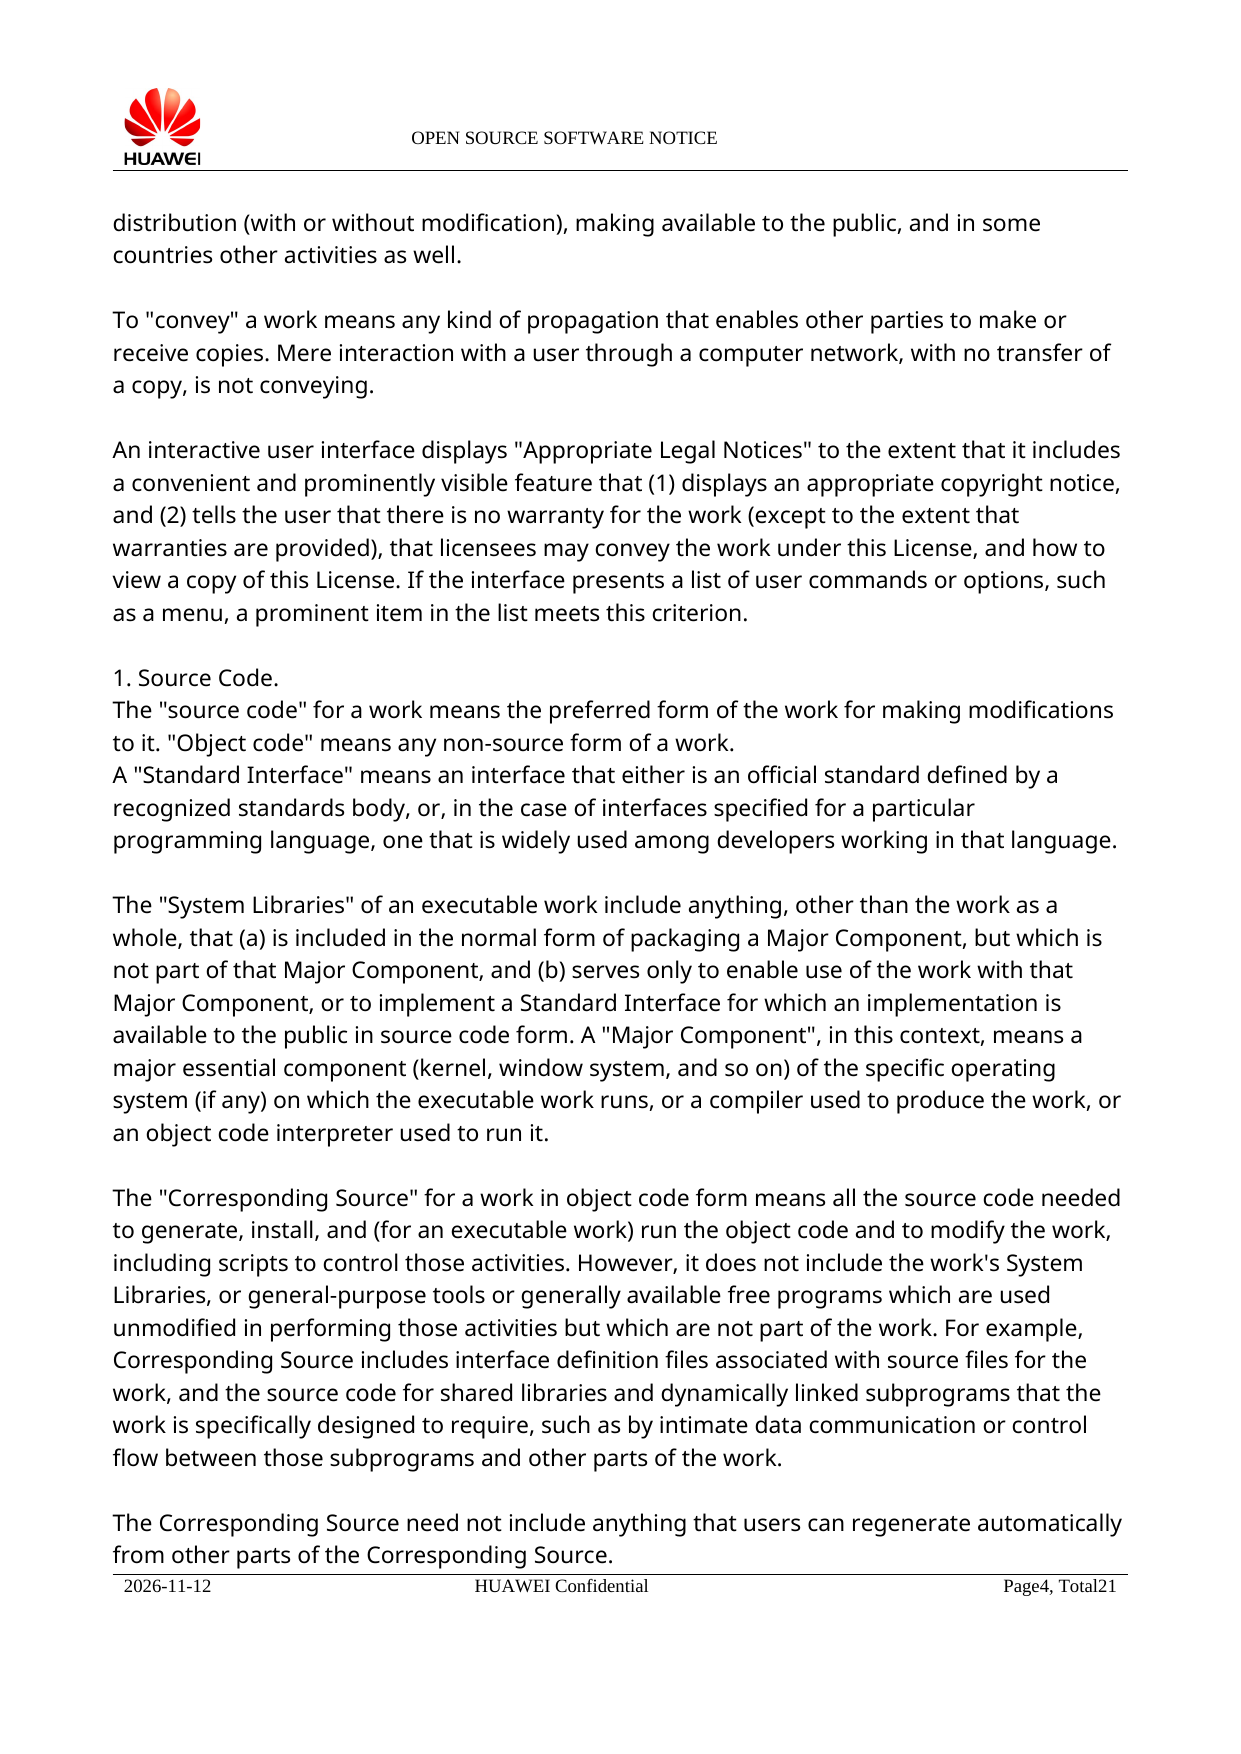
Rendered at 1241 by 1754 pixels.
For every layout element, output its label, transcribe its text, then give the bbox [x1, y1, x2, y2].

text The Corresponding Source need not include anything that users can regenerate automatically from other parts of the Corresponding Source. [112, 1506, 1128, 1571]
text 1. Source Code. [112, 661, 1128, 694]
text The "System Libraries" of an executable work include anything, other than the work as a whole, that (a) is included in the normal form of packaging a Major Component, but which is not part of that Major Component, and (b) serves only to enable use of the work with that Major Component, or to implement a Standard Interface for which an implementation is available to the public in source code form. A "Major Component", in this context, means a major essential component (kernel, window system, and so on) of the specific operating system (if any) on which the executable work runs, or a compiler used to produce the work, or an object code interpreter used to run it. [112, 889, 1128, 1149]
picture [124, 88, 201, 165]
text A "Standard Interface" means an interface that either is an official standard defined by a recognized standards body, or, in the case of interfaces specified for a particular programming language, one that is widely used among developers working in that language. [112, 759, 1128, 856]
text To "convey" a work means any kind of propagation that enables other parties to make or receive copies. Mere interaction with a user through a computer network, with no transfer of a copy, is not conveying. [112, 304, 1128, 401]
text An interactive user interface displays "Appropriate Legal Notices" to the extent that it includes a convenient and prominently visible feature that (1) displays an appropriate copyright notice, and (2) tells the user that there is no warranty for the work (except to the extent that warranties are provided), that licensees may convey the work under this License, and how to view a copy of this License. If the interface presents a list of user commands or options, such as a menu, a prominent item in the list meets this criterion. [112, 434, 1128, 629]
text The "source code" for a work means the preferred form of the work for making modifications to it. "Object code" means any non-source form of a work. [112, 694, 1128, 759]
text The "Corresponding Source" for a work in object code form means all the source code needed to generate, install, and (for an executable work) run the object code and to modify the work, including scripts to control those activities. However, it does not include the work's System Libraries, or general-purpose tools or generally available free programs which are used unmodified in performing those activities but which are not part of the work. For example, Corresponding Source includes interface definition files associated with source files for the work, and the source code for shared libraries and dynamically linked subprograms that the work is specifically designed to require, such as by intimate data communication or control flow between those subprograms and other parts of the work. [112, 1181, 1128, 1474]
